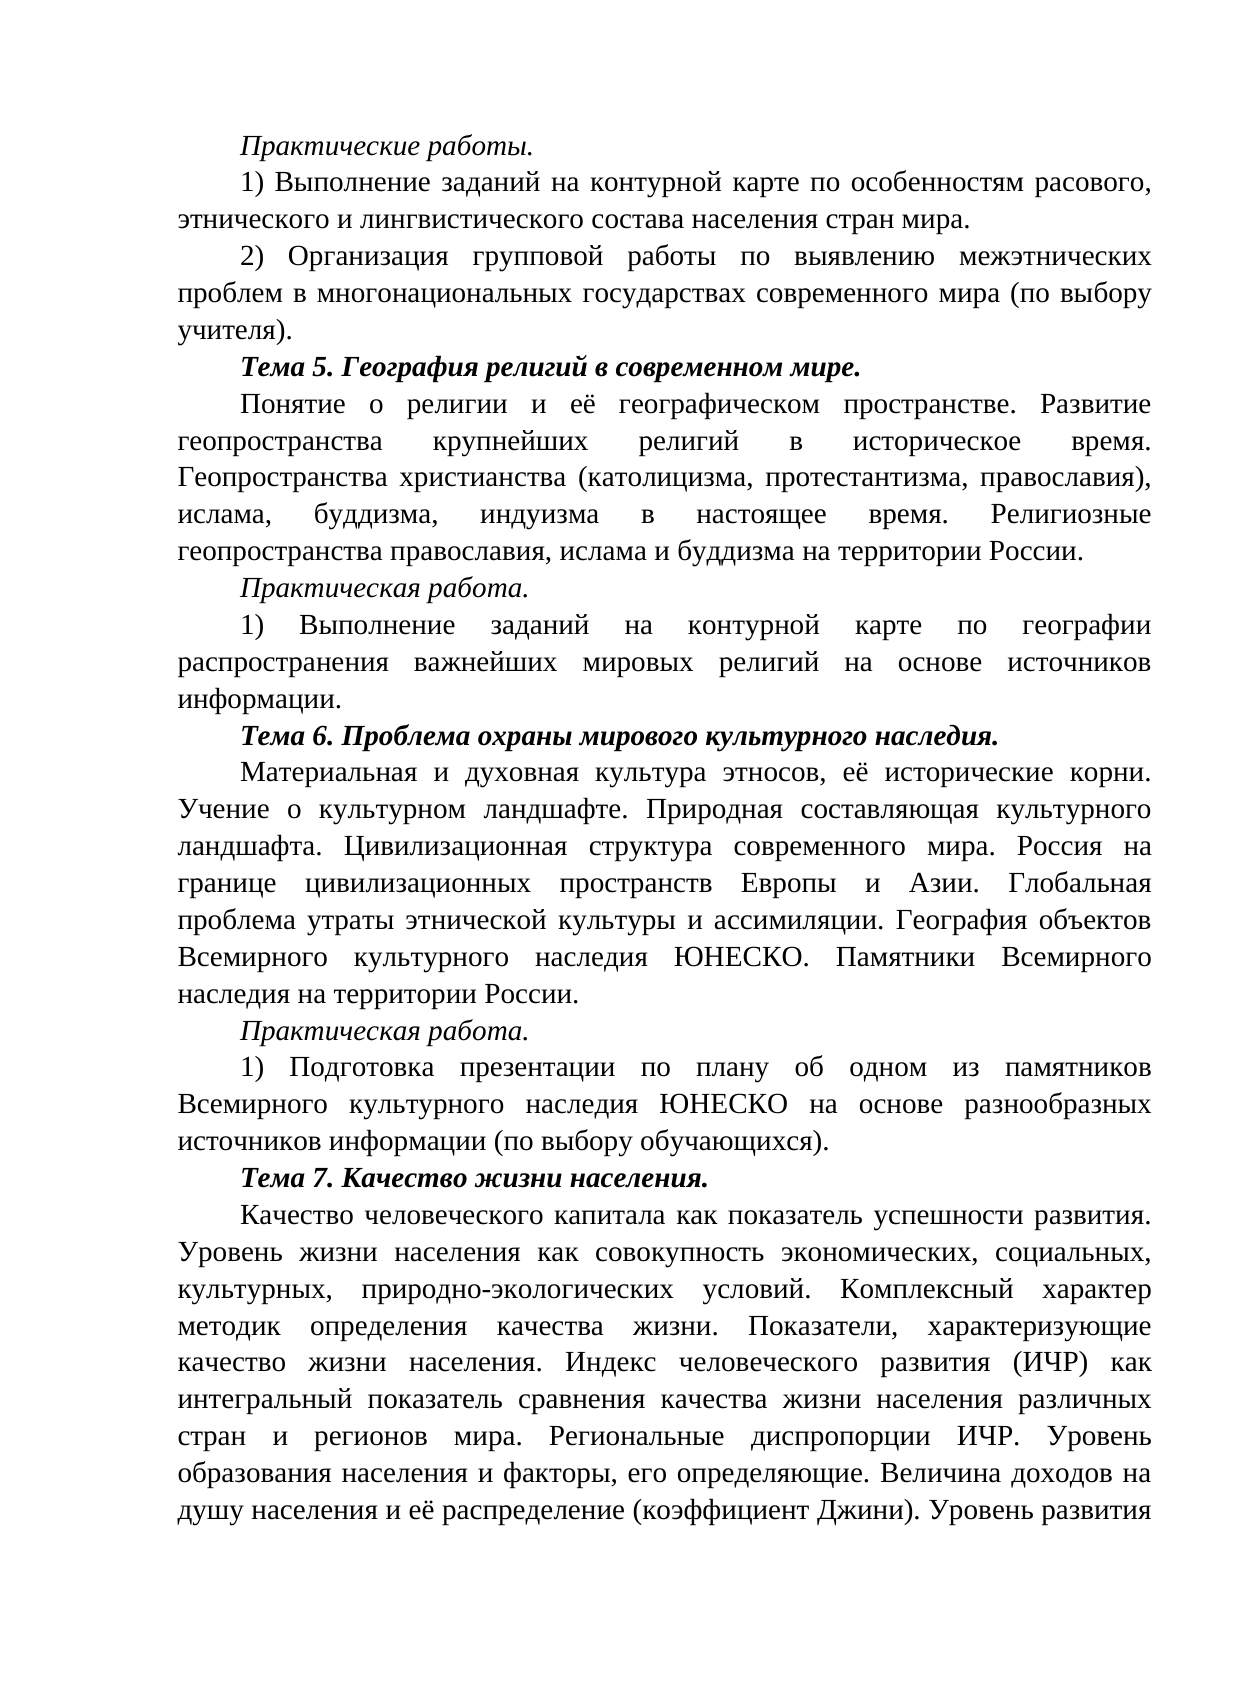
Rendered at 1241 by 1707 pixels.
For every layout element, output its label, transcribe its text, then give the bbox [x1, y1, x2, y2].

text 1) Выполнение заданий на контурной карте по географии распространения важнейших мировых религий на основе источников информации. [177, 607, 1152, 714]
text Тема 7. Качество жизни населения. [177, 1160, 1152, 1194]
text 1) Выполнение заданий на контурной карте по особенностям расового, этнического и лингвистического состава населения стран мира. [177, 164, 1152, 235]
text Понятие о религии и её географическом пространстве. Развитие геопространства крупнейших религий в историческое время. Геопространства христианства (католицизма, протестантизма, православия), ислама, буддизма, индуизма в настоящее время. Религиозные геопространства православия, ислама и буддизма на территории России. [177, 386, 1152, 567]
text Практическая работа. [177, 1013, 1152, 1046]
text Практические работы. [177, 128, 1152, 161]
text 1) Подготовка презентации по плану об одном из памятников Всемирного культурного наследия ЮНЕСКО на основе разнообразных источников информации (по выбору обучающихся). [177, 1049, 1152, 1157]
text Тема 6. Проблема охраны мирового культурного наследия. [177, 718, 1152, 751]
text 2) Организация групповой работы по выявлению межэтнических проблем в многонациональных государствах современного мира (по выбору учителя). [177, 238, 1152, 346]
text Тема 5. География религий в современном мире. [177, 349, 1152, 382]
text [177, 1197, 1152, 1526]
text Практическая работа. [177, 570, 1152, 604]
text Материальная и духовная культура этносов, её исторические корни. Учение о культурном ландшафте. Природная составляющая культурного ландшафта. Цивилизационная структура современного мира. Россия на границе цивилизационных пространств Европы и Азии. Глобальная проблема утраты этнической культуры и ассимиляции. География объектов Всемирного культурного наследия ЮНЕСКО. Памятники Всемирного наследия на территории России. [177, 754, 1152, 1009]
